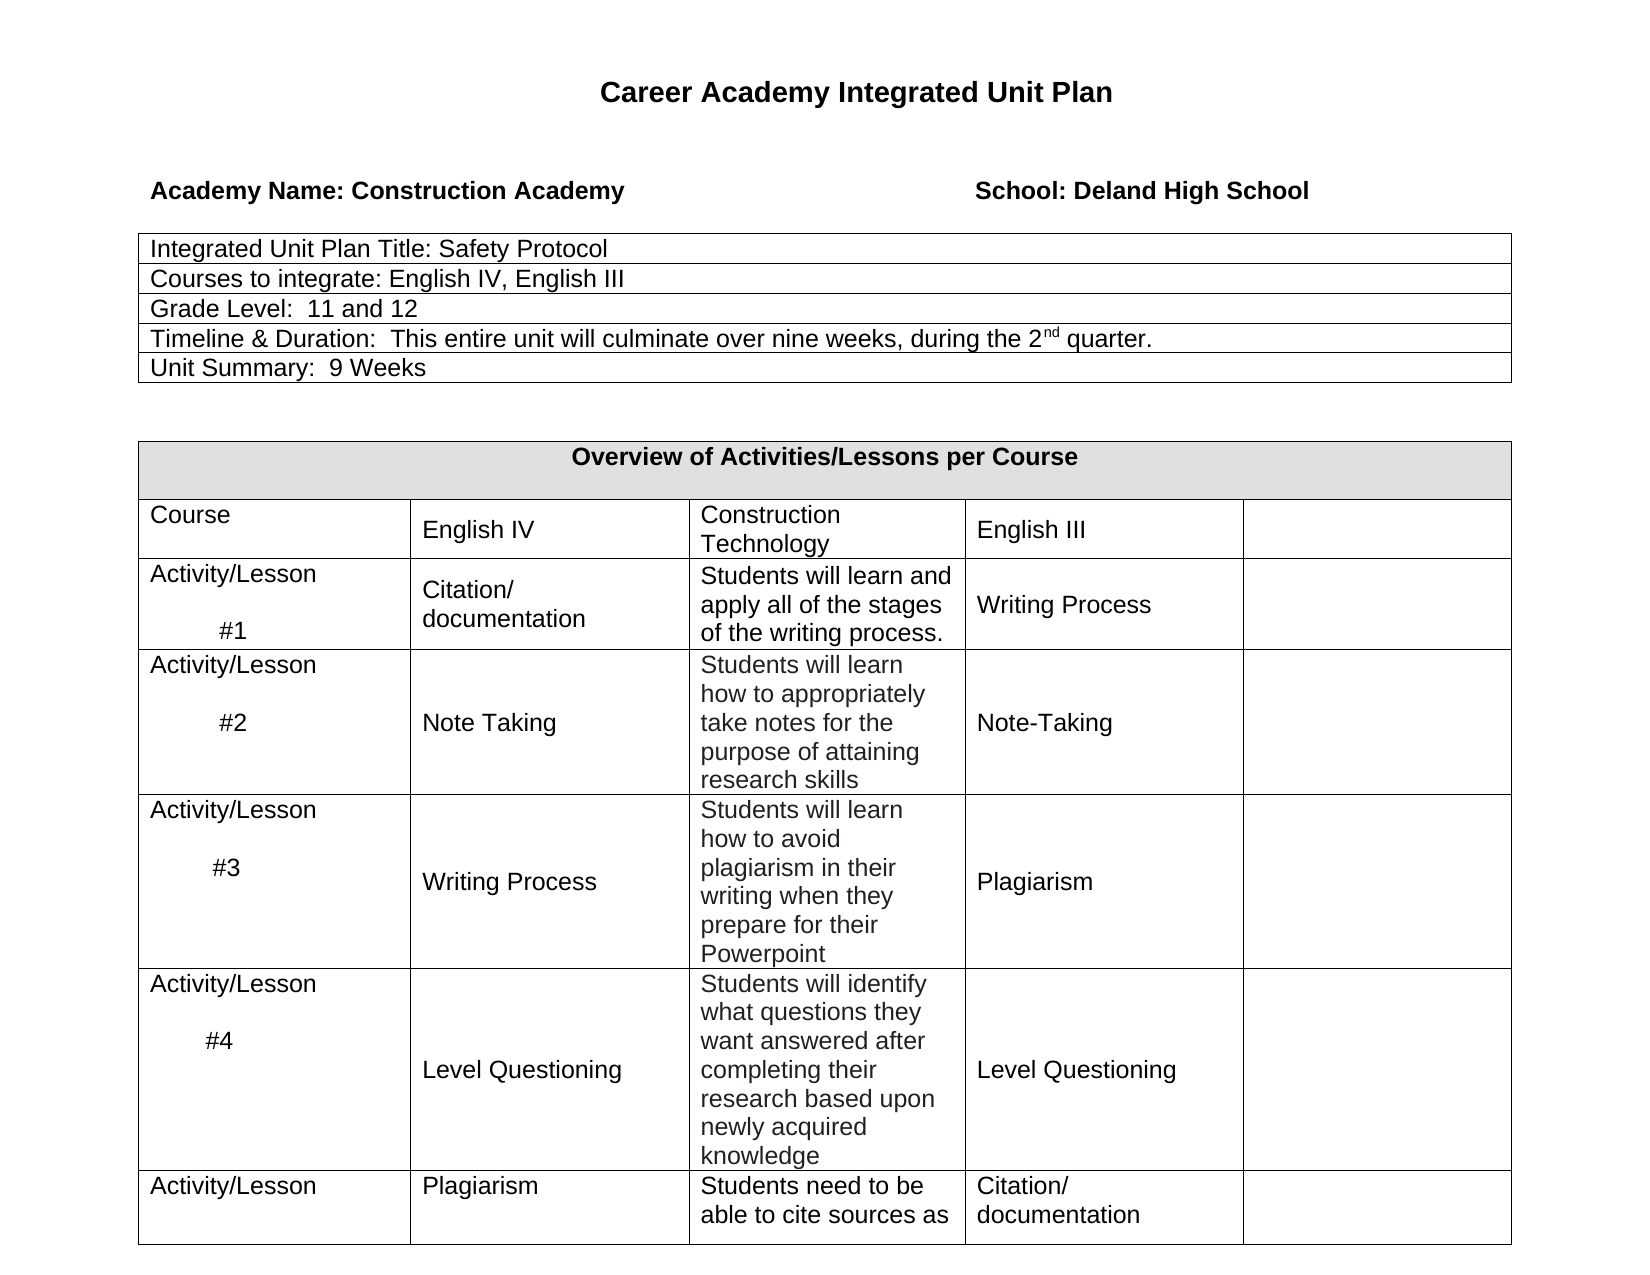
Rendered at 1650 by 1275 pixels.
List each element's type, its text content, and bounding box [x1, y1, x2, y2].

table_cell Plagiarism [966, 795, 1243, 967]
table_cell Courses to integrate: English IV, English III [139, 264, 1511, 293]
table_cell Activity/Lesson #5 [139, 1171, 410, 1244]
table_cell Unit Summary: 9 Weeks [139, 353, 1511, 382]
table_cell Construction Technology [690, 500, 965, 558]
table_cell Writing Process [411, 795, 689, 967]
table_cell Timeline & Duration: This entire unit will culminate over nine weeks, during the 2nd quarter. [139, 324, 1511, 352]
table_cell Course [139, 500, 410, 558]
table_cell English III [966, 500, 1243, 558]
table_cell Activity/Lesson #3 [139, 795, 410, 967]
table_cell Grade Level: 11 and 12 [139, 294, 1511, 322]
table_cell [690, 1171, 965, 1244]
table_cell Activity/Lesson #2 [139, 650, 410, 794]
table_cell [1244, 500, 1511, 558]
table_cell Activity/Lesson #1 [139, 559, 410, 649]
table_cell Note Taking [411, 650, 689, 794]
table_cell Citation/documentation [411, 559, 689, 649]
table_cell Writing Process [966, 559, 1243, 649]
table_cell [1244, 1171, 1511, 1244]
table_cell [1244, 559, 1511, 649]
table_header Overview of Activities/Lessons per Course [139, 442, 1511, 499]
table_cell Plagiarism [411, 1171, 689, 1244]
table_cell Level Questioning [411, 969, 689, 1170]
table_cell Students will learn how to appropriately take notes for the purpose of attaining research skills [690, 650, 965, 794]
table_header Integrated Unit Plan Title: Safety Protocol [139, 234, 1511, 263]
table_cell Students will identify what questions they want answered after completing their research based upon newly acquired knowledge [690, 969, 965, 1170]
table_cell English IV [411, 500, 689, 558]
table_cell [1244, 795, 1511, 967]
table_cell Activity/Lesson #4 [139, 969, 410, 1170]
table_cell [1244, 650, 1511, 794]
table_cell [1244, 969, 1511, 1170]
table_cell Students will learn how to avoid plagiarism in their writing when they prepare for their Powerpoint [690, 795, 965, 967]
table_cell Note-Taking [966, 650, 1243, 794]
text Integrated Unit Plan [150, 75, 1500, 108]
text Academy Name: School: [150, 176, 1500, 204]
table_cell Students will learn and apply all of the stages of the writing process. [690, 559, 965, 649]
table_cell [966, 1171, 1243, 1244]
table_cell Level Questioning [966, 969, 1243, 1170]
